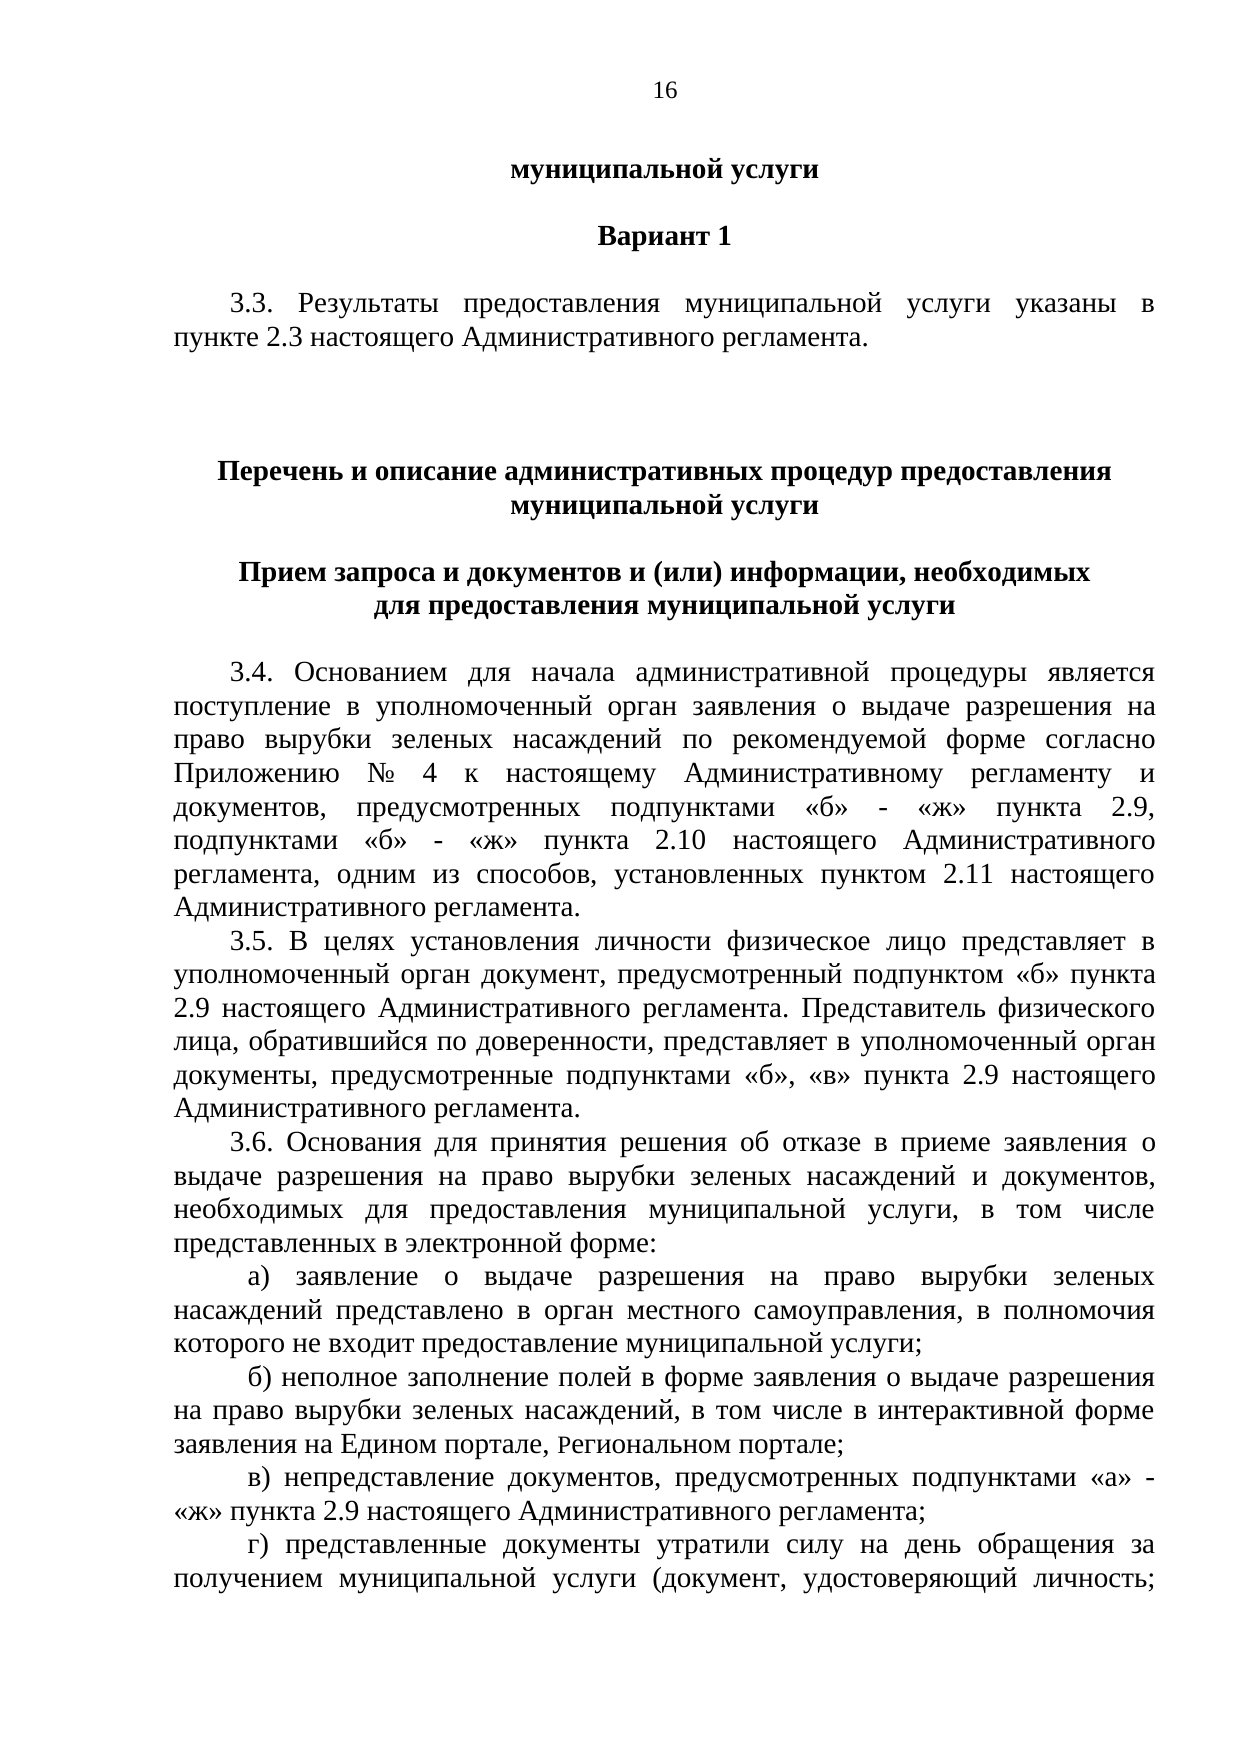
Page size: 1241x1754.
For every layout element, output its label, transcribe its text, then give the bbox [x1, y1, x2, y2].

text для предоставления муниципальной услуги [173, 587, 1156, 621]
text 3.5. В целях установления личности физическое лицо представляет в уполномоченный орган документ, предусмотренный подпунктом «б» пункта 2.9 настоящего Административного регламента. Представитель физического лица, обратившийся по доверенности, представляет в уполномоченный орган документы, предусмотренные подпунктами «б», «в» пункта 2.9 настоящего Административного регламента. [173, 923, 1156, 1124]
text б) неполное заполнение полей в форме заявления о выдаче разрешения на право вырубки зеленых насаждений, в том числе в интерактивной форме заявления на Едином портале, Региональном портале; [173, 1359, 1156, 1459]
text Прием запроса и документов и (или) информации, необходимых [173, 554, 1156, 587]
text муниципальной услуги [173, 487, 1156, 520]
text 3.4. Основанием для начала административной процедуры является поступление в уполномоченный орган заявления о выдаче разрешения на право вырубки зеленых насаждений по рекомендуемой форме согласно Приложению № 4 к настоящему Административному регламенту и документов, предусмотренных подпунктами «б» - «ж» пункта 2.9, подпунктами «б» - «ж» пункта 2.10 настоящего Административного регламента, одним из способов, установленных пунктом 2.11 настоящего Административного регламента. [173, 654, 1156, 923]
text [173, 1527, 1156, 1594]
text 3.6. Основания для принятия решения об отказе в приеме заявления о выдаче разрешения на право вырубки зеленых насаждений и документов, необходимых для предоставления муниципальной услуги, в том числе представленных в электронной форме: [173, 1124, 1156, 1258]
text в) непредставление документов, предусмотренных подпунктами «а» - «ж» пункта 2.9 настоящего Административного регламента; [173, 1459, 1156, 1527]
text а) заявление о выдаче разрешения на право вырубки зеленых насаждений представлено в орган местного самоуправления, в полномочия которого не входит предоставление муниципальной услуги; [173, 1258, 1156, 1359]
text муниципальной услуги [173, 151, 1156, 185]
text Вариант 1 [173, 218, 1156, 252]
text 3.3. Результаты предоставления муниципальной услуги указаны в пункте 2.3 настоящего Административного регламента. [173, 286, 1156, 353]
text Перечень и описание административных процедур предоставления [173, 453, 1156, 487]
